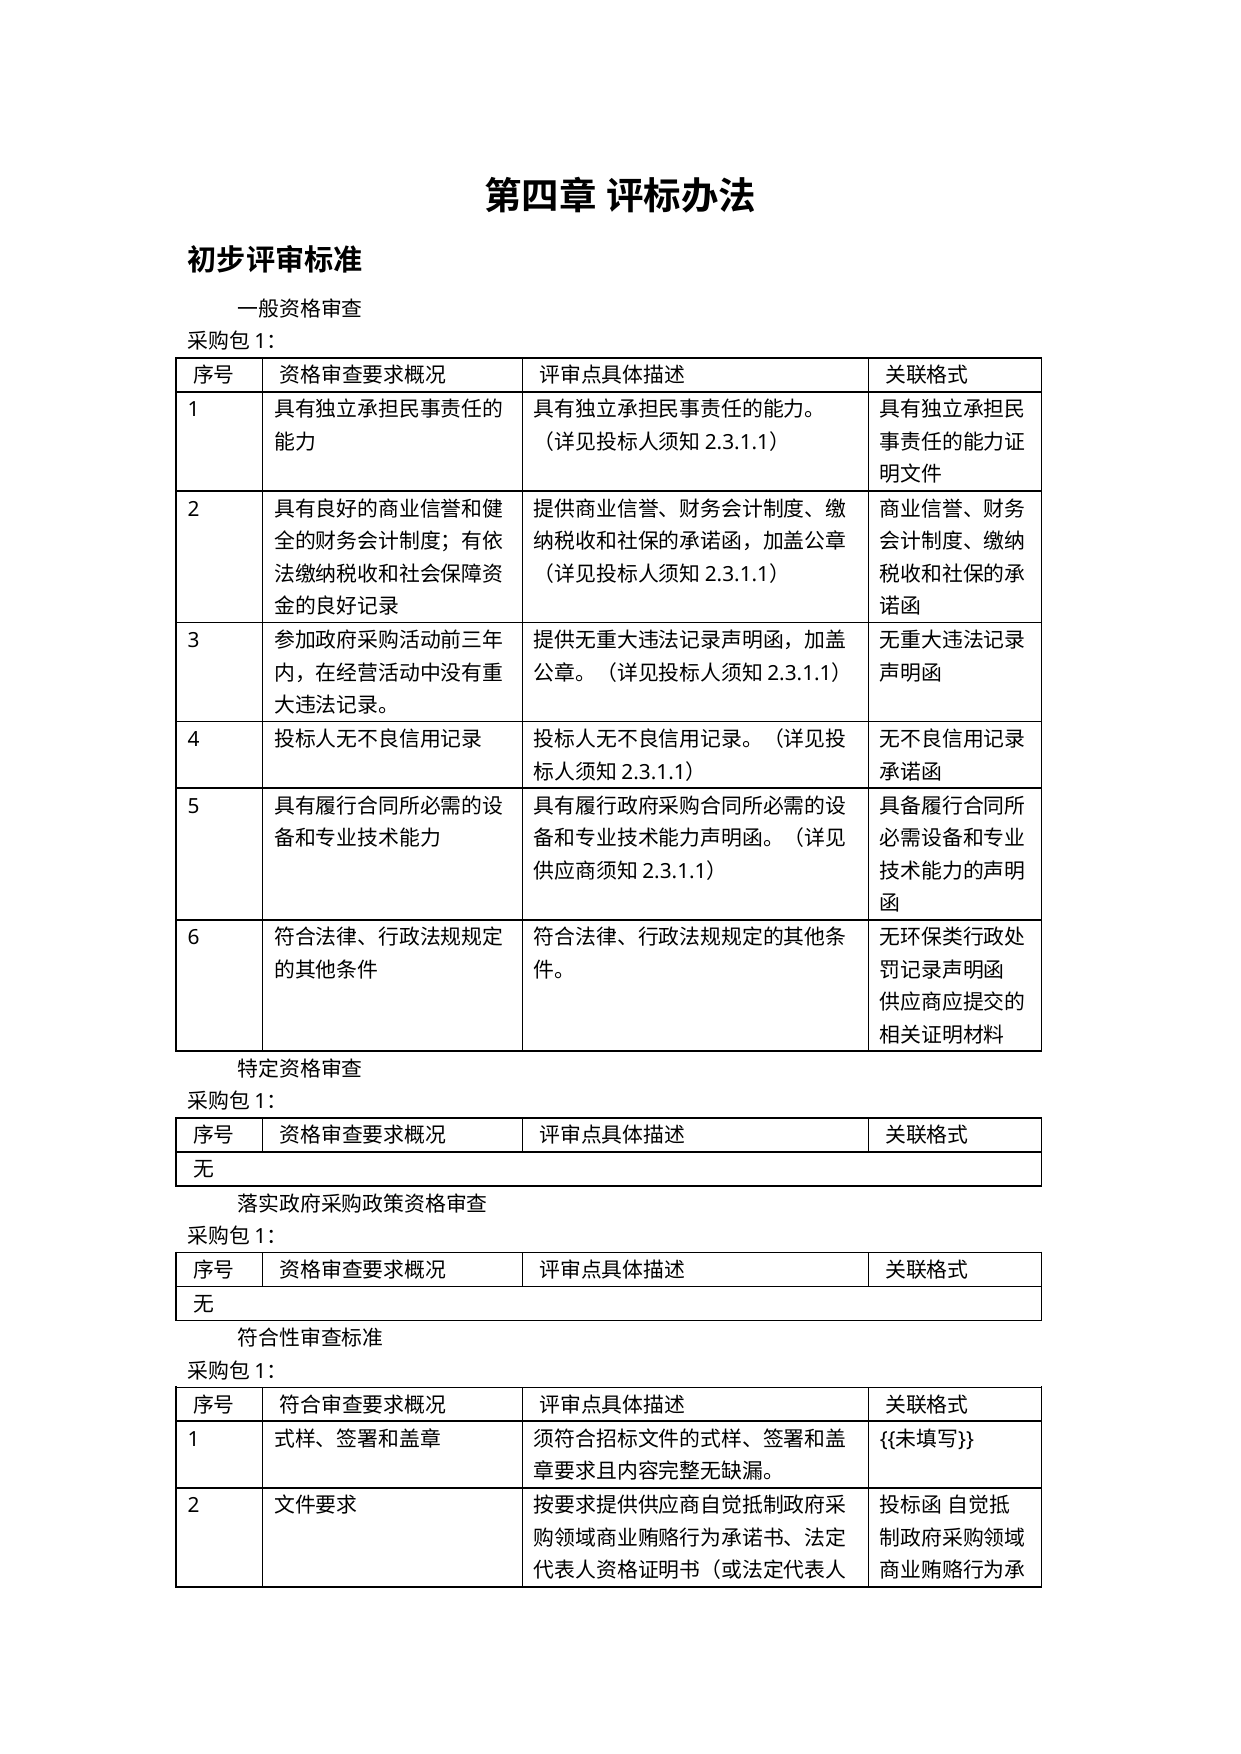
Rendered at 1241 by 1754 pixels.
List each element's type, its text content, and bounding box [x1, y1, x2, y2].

text 初步评审标准 [187, 227, 1053, 292]
table_header 评审点具体描述 [523, 359, 868, 391]
text 第四章 评标办法 [187, 162, 1053, 227]
table_header 关联格式 [869, 1388, 1041, 1420]
table_cell 无环保类行政处罚记录声明函 供应商应提交的相关证明材料 [869, 921, 1041, 1050]
table_header 序号 [177, 1119, 262, 1151]
table_header 关联格式 [869, 1253, 1041, 1286]
table_cell 符合法律、行政法规规定的其他条件。 [523, 921, 868, 1050]
table_cell 商业信誉、财务会计制度、缴纳税收和社保的承诺函 [869, 492, 1041, 622]
table_cell 无不良信用记录承诺函 [869, 722, 1041, 787]
table_cell 无 [177, 1287, 1041, 1320]
text 落实政府采购政策资格审查 [187, 1187, 1053, 1219]
table_cell 具有良好的商业信誉和健全的财务会计制度；有依法缴纳税收和社会保障资金的良好记录 [263, 492, 522, 622]
table_cell 具有独立承担民事责任的能力 [263, 393, 522, 490]
table_cell 具有独立承担民事责任的能力。（详见投标人须知2.3.1.1） [523, 393, 868, 490]
table_cell 提供商业信誉、财务会计制度、缴纳税收和社保的承诺函，加盖公章（详见投标人须知2.3.1.1） [523, 492, 868, 622]
table_cell 5 [177, 789, 262, 919]
table_cell 须符合招标文件的式样、签署和盖章要求且内容完整无缺漏。 [523, 1422, 868, 1487]
text 采购包1： [187, 1219, 1053, 1252]
table_header 序号 [177, 359, 262, 391]
table_cell 2 [177, 492, 262, 622]
table_cell 无 [177, 1153, 1041, 1185]
table_header 关联格式 [869, 359, 1041, 391]
table_header 序号 [177, 1253, 262, 1286]
text 特定资格审查 [187, 1052, 1053, 1084]
table_header 关联格式 [869, 1119, 1041, 1151]
text 符合性审查标准 [187, 1321, 1053, 1354]
table_header 评审点具体描述 [523, 1253, 868, 1286]
table_cell 投标人无不良信用记录。（详见投标人须知2.3.1.1） [523, 722, 868, 787]
table_cell {{未填写}} [869, 1422, 1041, 1487]
table_cell 提供无重大违法记录声明函，加盖公章。（详见投标人须知2.3.1.1） [523, 623, 868, 721]
table_cell 式样、签署和盖章 [263, 1422, 522, 1487]
text 采购包1： [187, 1354, 1053, 1386]
text 一般资格审查 [187, 292, 1053, 324]
table_header 序号 [177, 1388, 262, 1420]
table_cell 1 [177, 1422, 262, 1487]
table_cell 参加政府采购活动前三年内，在经营活动中没有重大违法记录。 [263, 623, 522, 721]
table_cell 3 [177, 623, 262, 721]
table_header 符合审查要求概况 [263, 1388, 522, 1420]
text 采购包1： [187, 324, 1053, 357]
table_cell 6 [177, 921, 262, 1050]
table_cell 4 [177, 722, 262, 787]
table_cell 无重大违法记录声明函 [869, 623, 1041, 721]
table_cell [869, 1489, 1041, 1586]
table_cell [523, 1489, 868, 1586]
table_cell 具有独立承担民事责任的能力证明文件 [869, 393, 1041, 490]
table_header 评审点具体描述 [523, 1388, 868, 1420]
table_cell 符合法律、行政法规规定的其他条件 [263, 921, 522, 1050]
table_cell 2 [177, 1489, 262, 1586]
table_cell 具备履行合同所必需设备和专业技术能力的声明函 [869, 789, 1041, 919]
table_header 资格审查要求概况 [263, 1253, 522, 1286]
table_cell 1 [177, 393, 262, 490]
table_cell 投标人无不良信用记录 [263, 722, 522, 787]
text 采购包1： [187, 1084, 1053, 1117]
table_cell 具有履行政府采购合同所必需的设备和专业技术能力声明函。（详见供应商须知2.3.1.1） [523, 789, 868, 919]
table_cell 文件要求 [263, 1489, 522, 1586]
table_cell 具有履行合同所必需的设备和专业技术能力 [263, 789, 522, 919]
table_header 评审点具体描述 [523, 1119, 868, 1151]
table_header 资格审查要求概况 [263, 1119, 522, 1151]
table_header 资格审查要求概况 [263, 359, 522, 391]
